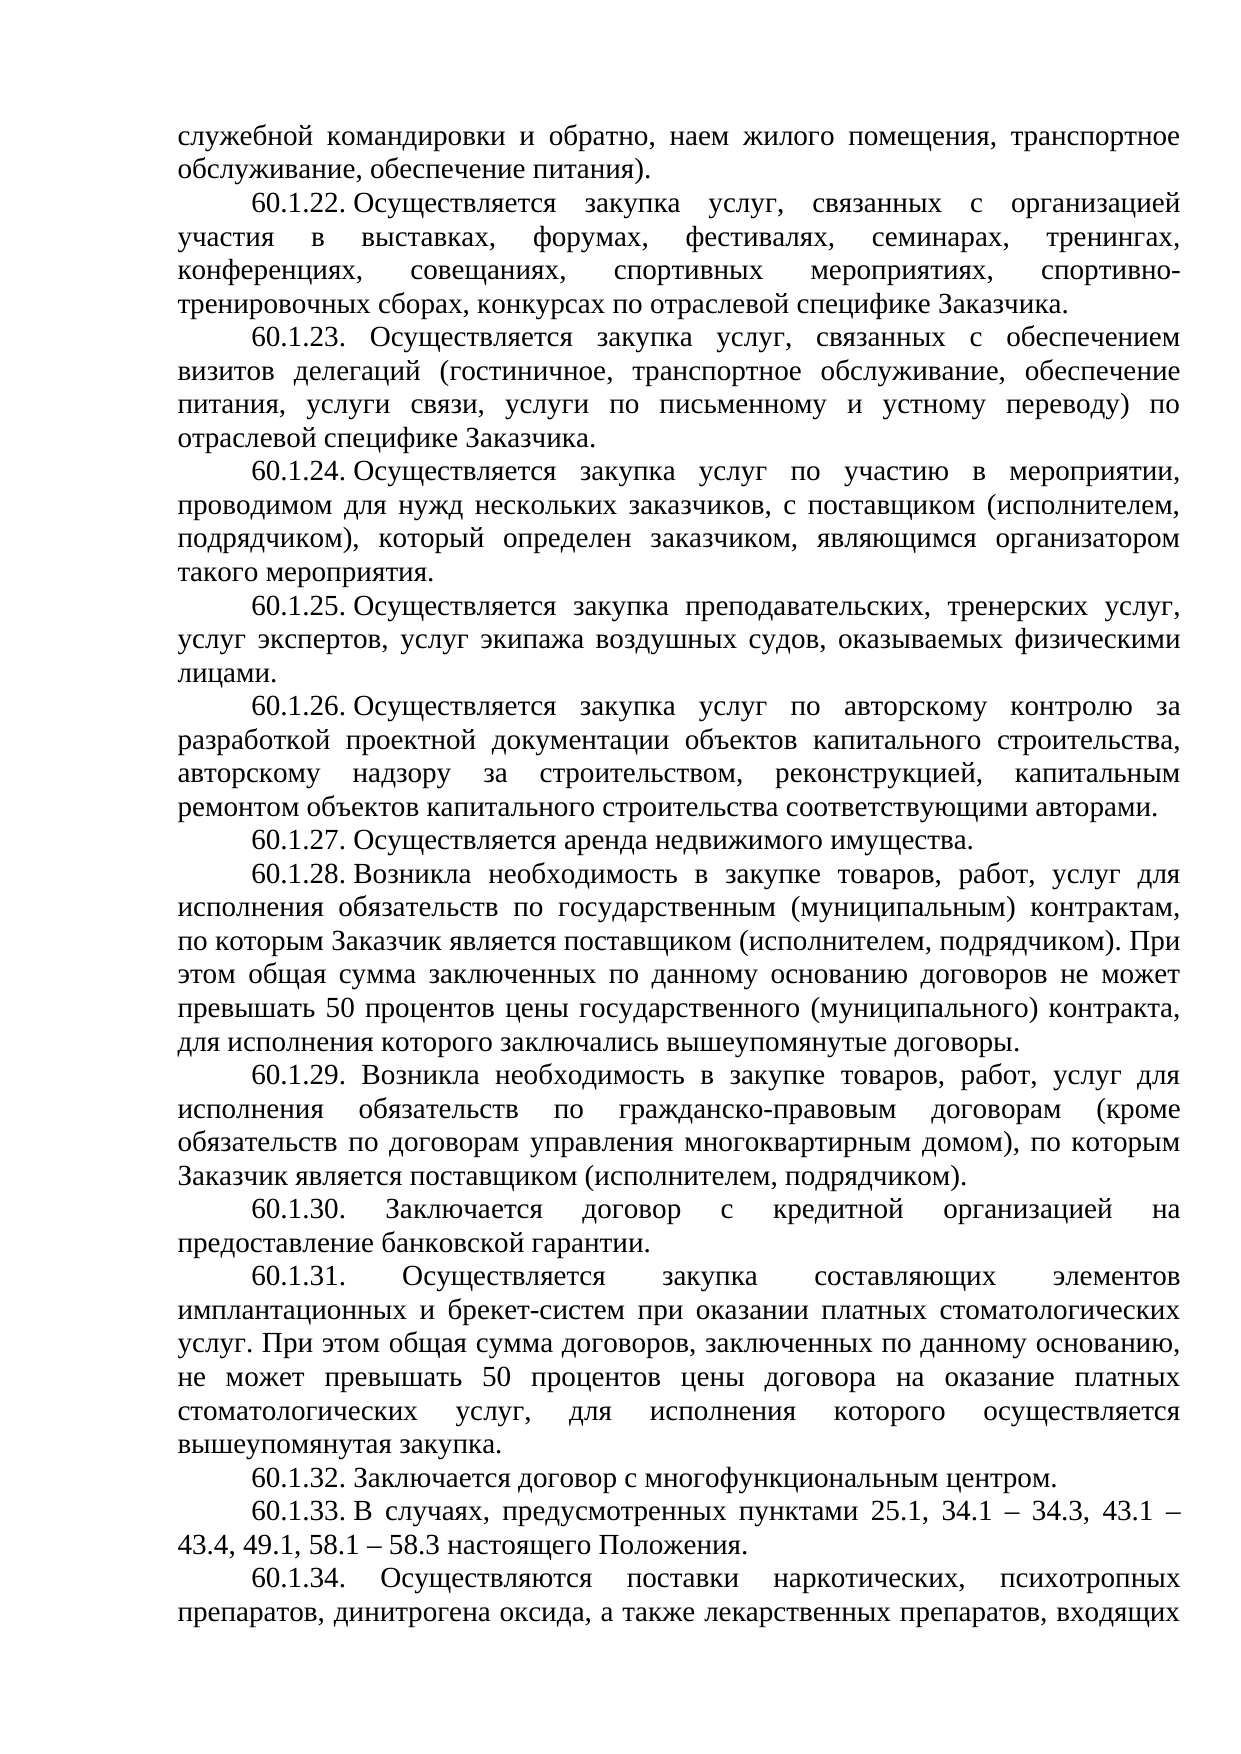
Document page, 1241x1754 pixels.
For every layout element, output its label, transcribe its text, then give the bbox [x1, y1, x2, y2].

text 60.1.30. Заключается договор с кредитной организацией на предоставление банковской гарантии. [177, 1191, 1181, 1258]
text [177, 1560, 1181, 1627]
text 60.1.32. Заключается договор с многофункциональным центром. [177, 1460, 1181, 1493]
text 60.1.33. В случаях, предусмотренных пунктами 25.1, 34.1 – 34.3, 43.1 – 43.4, 49.1, 58.1 – 58.3 настоящего Положения. [177, 1493, 1181, 1560]
text 60.1.25. Осуществляется закупка преподавательских, тренерских услуг, услуг экспертов, услуг экипажа воздушных судов, оказываемых физическими лицами. [177, 588, 1181, 688]
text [177, 118, 1181, 185]
text 60.1.26. Осуществляется закупка услуг по авторскому контролю за разработкой проектной документации объектов капитального строительства, авторскому надзору за строительством, реконструкцией, капитальным ремонтом объектов капитального строительства соответствующими авторами. [177, 688, 1181, 822]
text 60.1.23. Осуществляется закупка услуг, связанных с обеспечением визитов делегаций (гостиничное, транспортное обслуживание, обеспечение питания, услуги связи, услуги по письменному и устному переводу) по отраслевой специфике Заказчика. [177, 319, 1181, 453]
text 60.1.22. Осуществляется закупка услуг, связанных с организацией участия в выставках, форумах, фестивалях, семинарах, тренингах, конференциях, совещаниях, спортивных мероприятиях, спортивно-тренировочных сборах, конкурсах по отраслевой специфике Заказчика. [177, 185, 1181, 319]
text 60.1.29. Возникла необходимость в закупке товаров, работ, услуг для исполнения обязательств по гражданско-правовым договорам (кроме обязательств по договорам управления многоквартирным домом), по которым Заказчик является поставщиком (исполнителем, подрядчиком). [177, 1057, 1181, 1191]
text 60.1.27. Осуществляется аренда недвижимого имущества. [177, 822, 1181, 856]
text 60.1.28. Возникла необходимость в закупке товаров, работ, услуг для исполнения обязательств по государственным (муниципальным) контрактам, по которым Заказчик является поставщиком (исполнителем, подрядчиком). При этом общая сумма заключенных по данному основанию договоров не может превышать 50 процентов цены государственного (муниципального) контракта, для исполнения которого заключались вышеупомянутые договоры. [177, 856, 1181, 1057]
text 60.1.31. Осуществляется закупка составляющих элементов имплантационных и брекет-систем при оказании платных стоматологических услуг. При этом общая сумма договоров, заключенных по данному основанию, не может превышать 50 процентов цены договора на оказание платных стоматологических услуг, для исполнения которого осуществляется вышеупомянутая закупка. [177, 1258, 1181, 1460]
text 60.1.24. Осуществляется закупка услуг по участию в мероприятии, проводимом для нужд нескольких заказчиков, с поставщиком (исполнителем, подрядчиком), который определен заказчиком, являющимся организатором такого мероприятия. [177, 453, 1181, 588]
